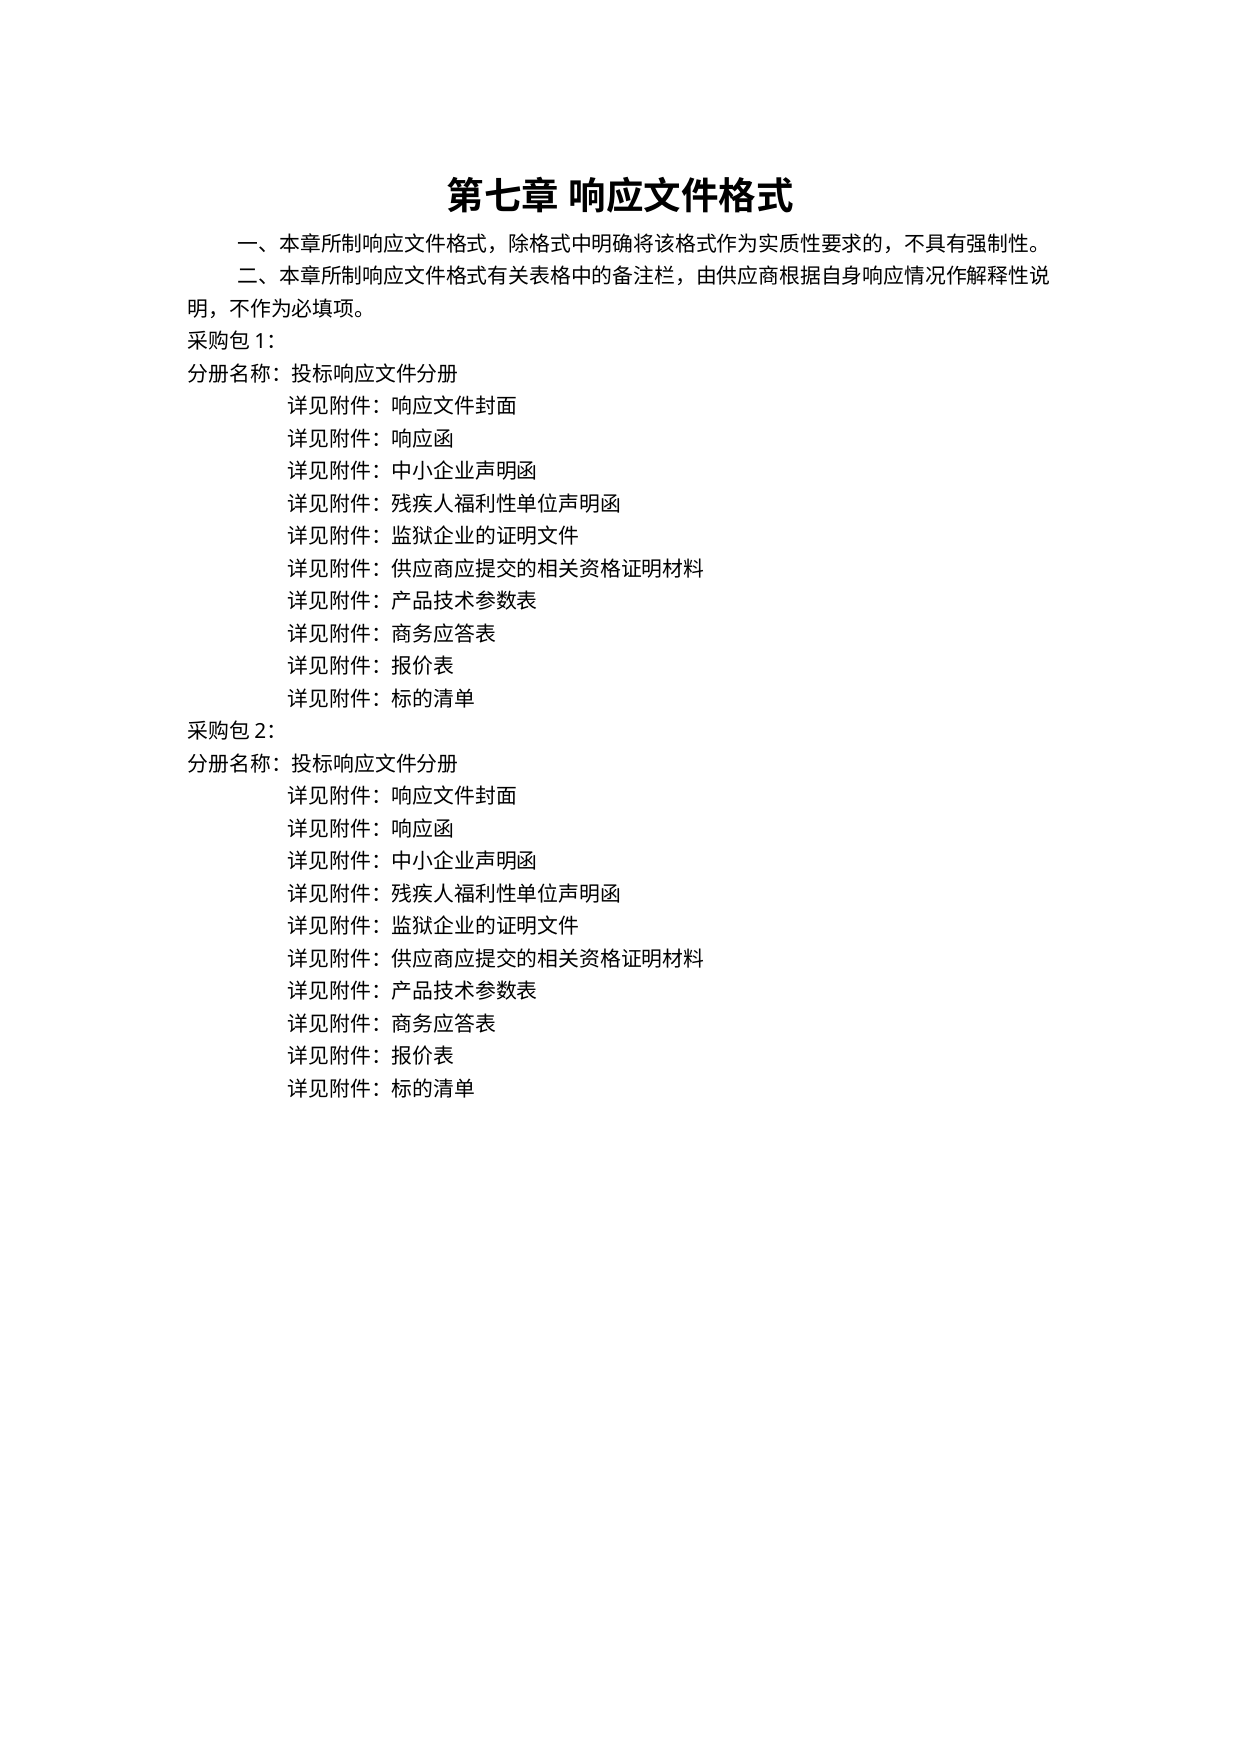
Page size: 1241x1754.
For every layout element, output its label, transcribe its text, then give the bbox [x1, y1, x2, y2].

text 详见附件：标的清单 [187, 682, 1053, 714]
text 详见附件：供应商应提交的相关资格证明材料 [187, 552, 1053, 584]
text 详见附件：产品技术参数表 [187, 584, 1053, 617]
text 第七章 响应文件格式 [187, 162, 1053, 227]
text 采购包1： [187, 324, 1053, 357]
text 二、本章所制响应文件格式有关表格中的备注栏，由供应商根据自身响应情况作解释性说明，不作为必填项。 [187, 259, 1053, 324]
text 详见附件：残疾人福利性单位声明函 [187, 487, 1053, 519]
text 详见附件：监狱企业的证明文件 [187, 909, 1053, 942]
text 详见附件：商务应答表 [187, 1007, 1053, 1039]
text 详见附件：残疾人福利性单位声明函 [187, 877, 1053, 909]
text 详见附件：监狱企业的证明文件 [187, 519, 1053, 552]
text 一、本章所制响应文件格式，除格式中明确将该格式作为实质性要求的，不具有强制性。 [187, 227, 1053, 259]
text 详见附件：报价表 [187, 1039, 1053, 1072]
text 详见附件：中小企业声明函 [187, 844, 1053, 877]
text 分册名称：投标响应文件分册 [187, 747, 1053, 779]
text 详见附件：响应文件封面 [187, 779, 1053, 812]
text 详见附件：响应函 [187, 422, 1053, 454]
text 详见附件：响应文件封面 [187, 389, 1053, 422]
text 分册名称：投标响应文件分册 [187, 357, 1053, 389]
text 详见附件：标的清单 [187, 1072, 1053, 1104]
text 详见附件：响应函 [187, 812, 1053, 844]
text 详见附件：产品技术参数表 [187, 974, 1053, 1007]
text 详见附件：供应商应提交的相关资格证明材料 [187, 942, 1053, 974]
text 详见附件：商务应答表 [187, 617, 1053, 649]
text 详见附件：中小企业声明函 [187, 454, 1053, 487]
text 采购包2： [187, 714, 1053, 747]
text 详见附件：报价表 [187, 649, 1053, 682]
